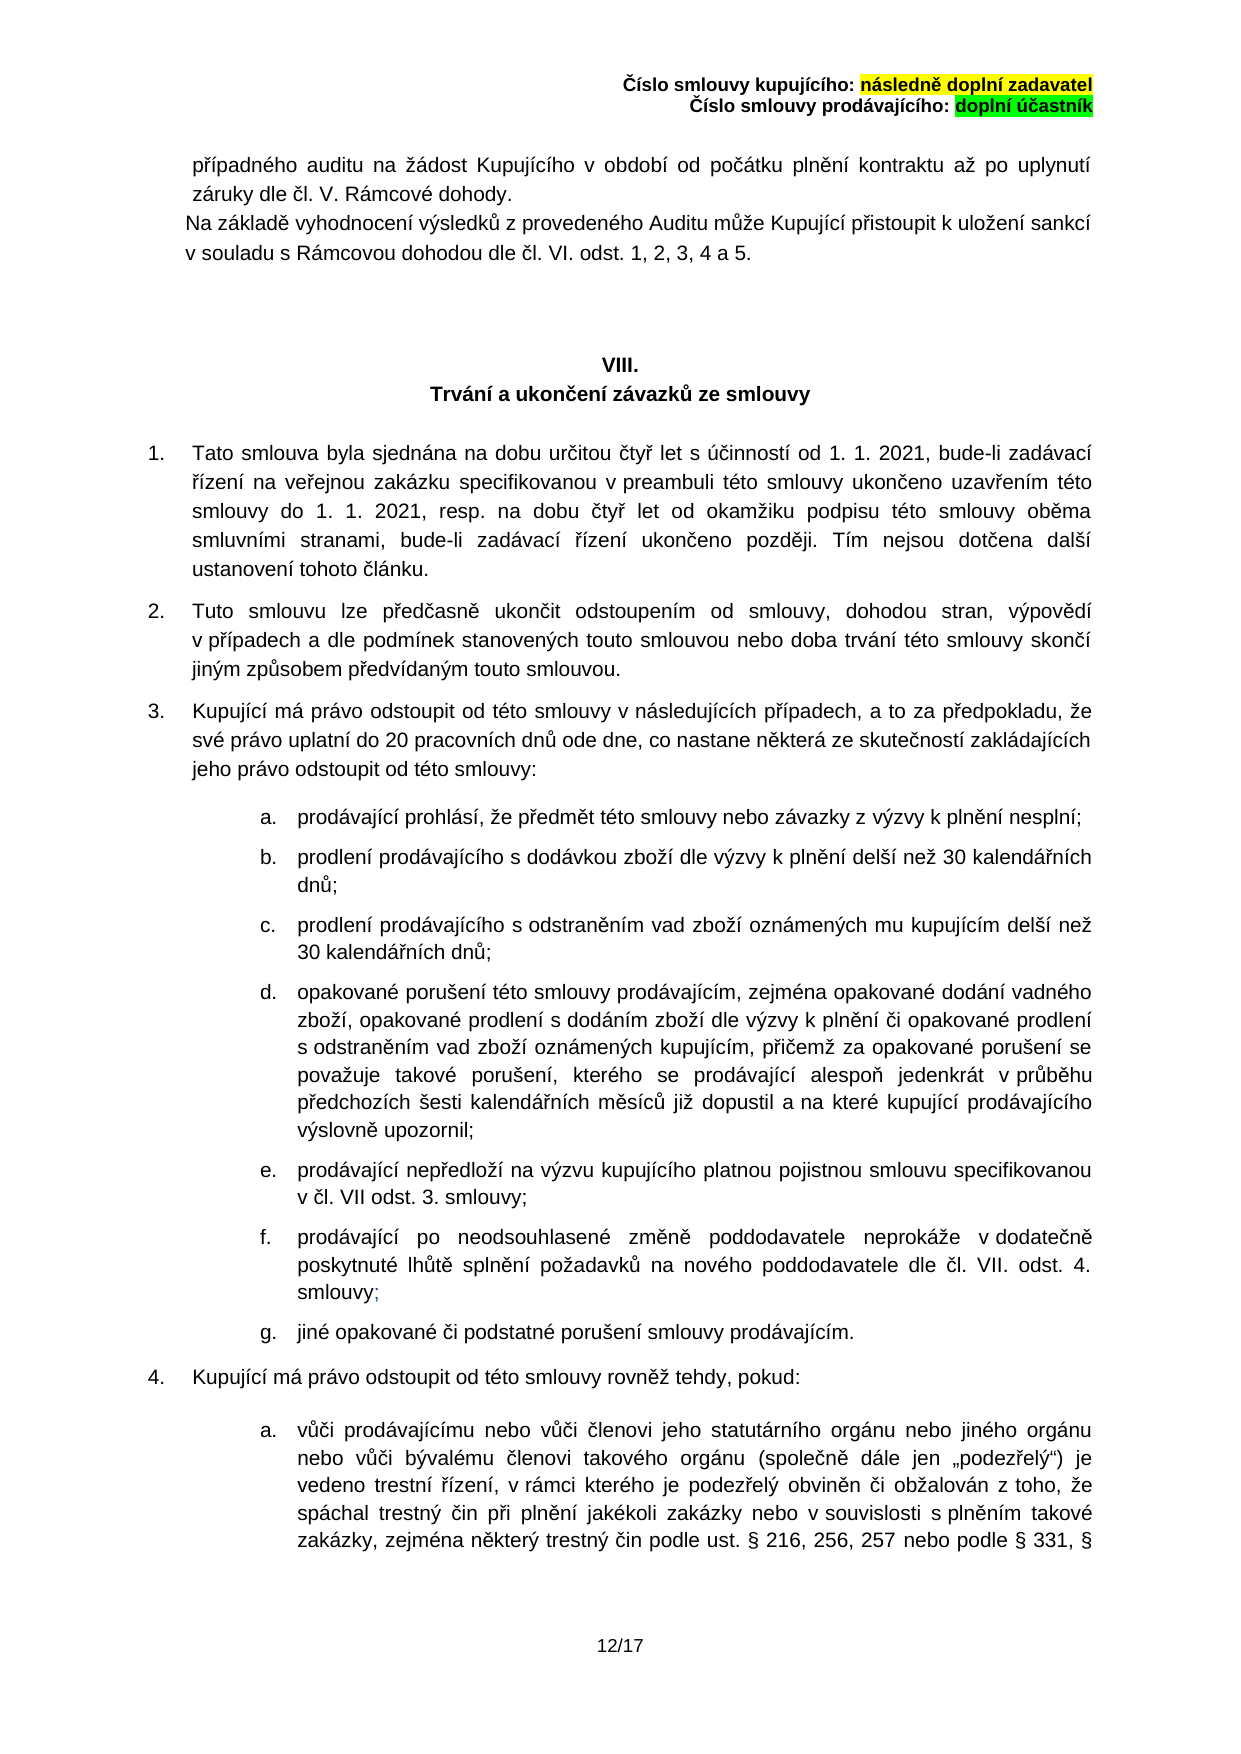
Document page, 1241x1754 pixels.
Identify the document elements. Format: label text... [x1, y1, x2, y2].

list prodávající po neodsouhlasené změně poddodavatele neprokáže v dodatečně poskytnuté lhůtě splnění požadavků na nového poddodavatele dle čl. VII. odst. 4. smlouvy; [260, 1225, 1093, 1304]
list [260, 1418, 1093, 1552]
text Trvání a ukončení závazků ze smlouvy [148, 377, 1093, 406]
list prodlení prodávajícího s odstraněním vad zboží oznámených mu kupujícím delší než 30 kalendářních dnů; [260, 912, 1093, 964]
list Tato smlouva byla sjednána na dobu určitou čtyř let s účinností od 1. 1. 2021, bude-li zadávací řízení na veřejnou zakázku specifikovanou v preambuli této smlouvy ukončeno uzavřením této smlouvy do 1. 1. 2021, resp. na dobu čtyř let od okamžiku podpisu této smlouvy oběma smluvními stranami, bude-li zadávací řízení ukončeno později. Tím nejsou dotčena další ustanovení tohoto článku. [148, 435, 1093, 581]
text Na základě vyhodnocení výsledků z provedeného Auditu může Kupující přistoupit k uložení sankcí v souladu s Rámcovou dohodou dle čl. VI. odst. 1, 2, 3, 4 a 5. [185, 206, 1093, 264]
list jiné opakované či podstatné porušení smlouvy prodávajícím. [260, 1320, 1093, 1344]
list prodávající prohlásí, že předmět této smlouvy nebo závazky z výzvy k plnění nesplní; [260, 805, 1093, 829]
list Kupující má právo odstoupit od této smlouvy v následujících případech, a to za předpokladu, že své právo uplatní do 20 pracovních dnů ode dne, co nastane některá ze skutečností zakládajících jeho právo odstoupit od této smlouvy: [148, 693, 1093, 781]
list opakované porušení této smlouvy prodávajícím, zejména opakované dodání vadného zboží, opakované prodlení s dodáním zboží dle výzvy k plnění či opakované prodlení s odstraněním vad zboží oznámených kupujícím, přičemž za opakované porušení se považuje takové porušení, kterého se prodávající alespoň jedenkrát v průběhu předchozích šesti kalendářních měsíců již dopustil a na které kupující prodávajícího výslovně upozornil; [260, 980, 1093, 1141]
list Kupující má právo odstoupit od této smlouvy rovněž tehdy, pokud: [148, 1360, 1093, 1389]
list prodávající nepředloží na výzvu kupujícího platnou pojistnou smlouvu specifikovanou v čl. VII odst. 3. smlouvy; [260, 1157, 1093, 1209]
text VIII. [148, 348, 1093, 377]
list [192, 148, 1093, 206]
list Tuto smlouvu lze předčasně ukončit odstoupením od smlouvy, dohodou stran, výpovědí v případech a dle podmínek stanovených touto smlouvou nebo doba trvání této smlouvy skončí jiným způsobem předvídaným touto smlouvou. [148, 593, 1093, 681]
list prodlení prodávajícího s dodávkou zboží dle výzvy k plnění delší než 30 kalendářních dnů; [260, 845, 1093, 896]
